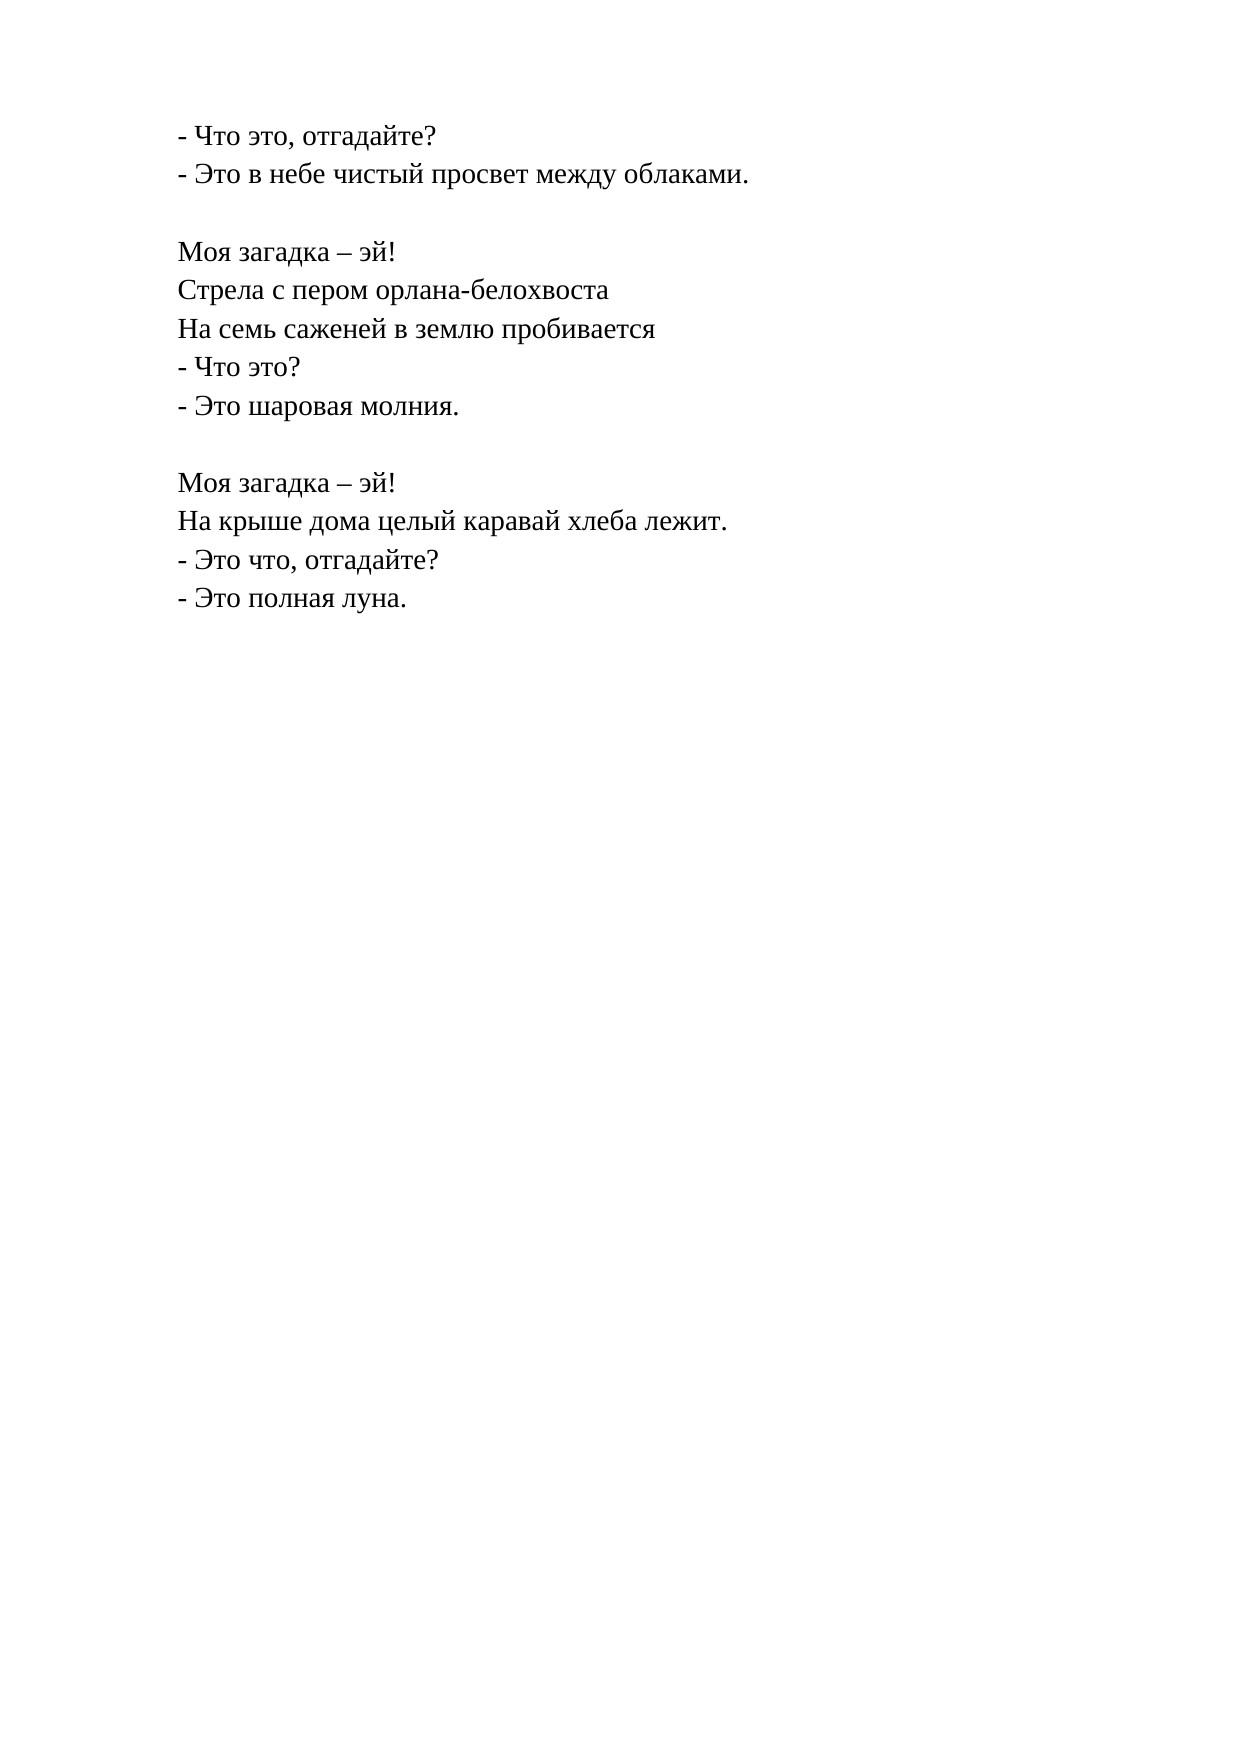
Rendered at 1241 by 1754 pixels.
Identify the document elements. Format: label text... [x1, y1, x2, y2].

text На крыше дома целый каравай хлеба лежит. [177, 503, 1152, 537]
text - Это полная луна. [177, 581, 1152, 614]
text - Это в небе чистый просвет между облаками. [177, 157, 1152, 190]
text - Это шаровая молния. [177, 388, 1152, 421]
text - Что это, отгадайте? [177, 118, 1152, 152]
text Стрела с пером орлана-белохвоста [177, 272, 1152, 306]
text Моя загадка – эй! [177, 234, 1152, 267]
text - Что это? [177, 349, 1152, 383]
text На семь саженей в землю пробивается [177, 311, 1152, 344]
text - Это что, отгадайте? [177, 542, 1152, 576]
text Моя загадка – эй! [177, 465, 1152, 498]
